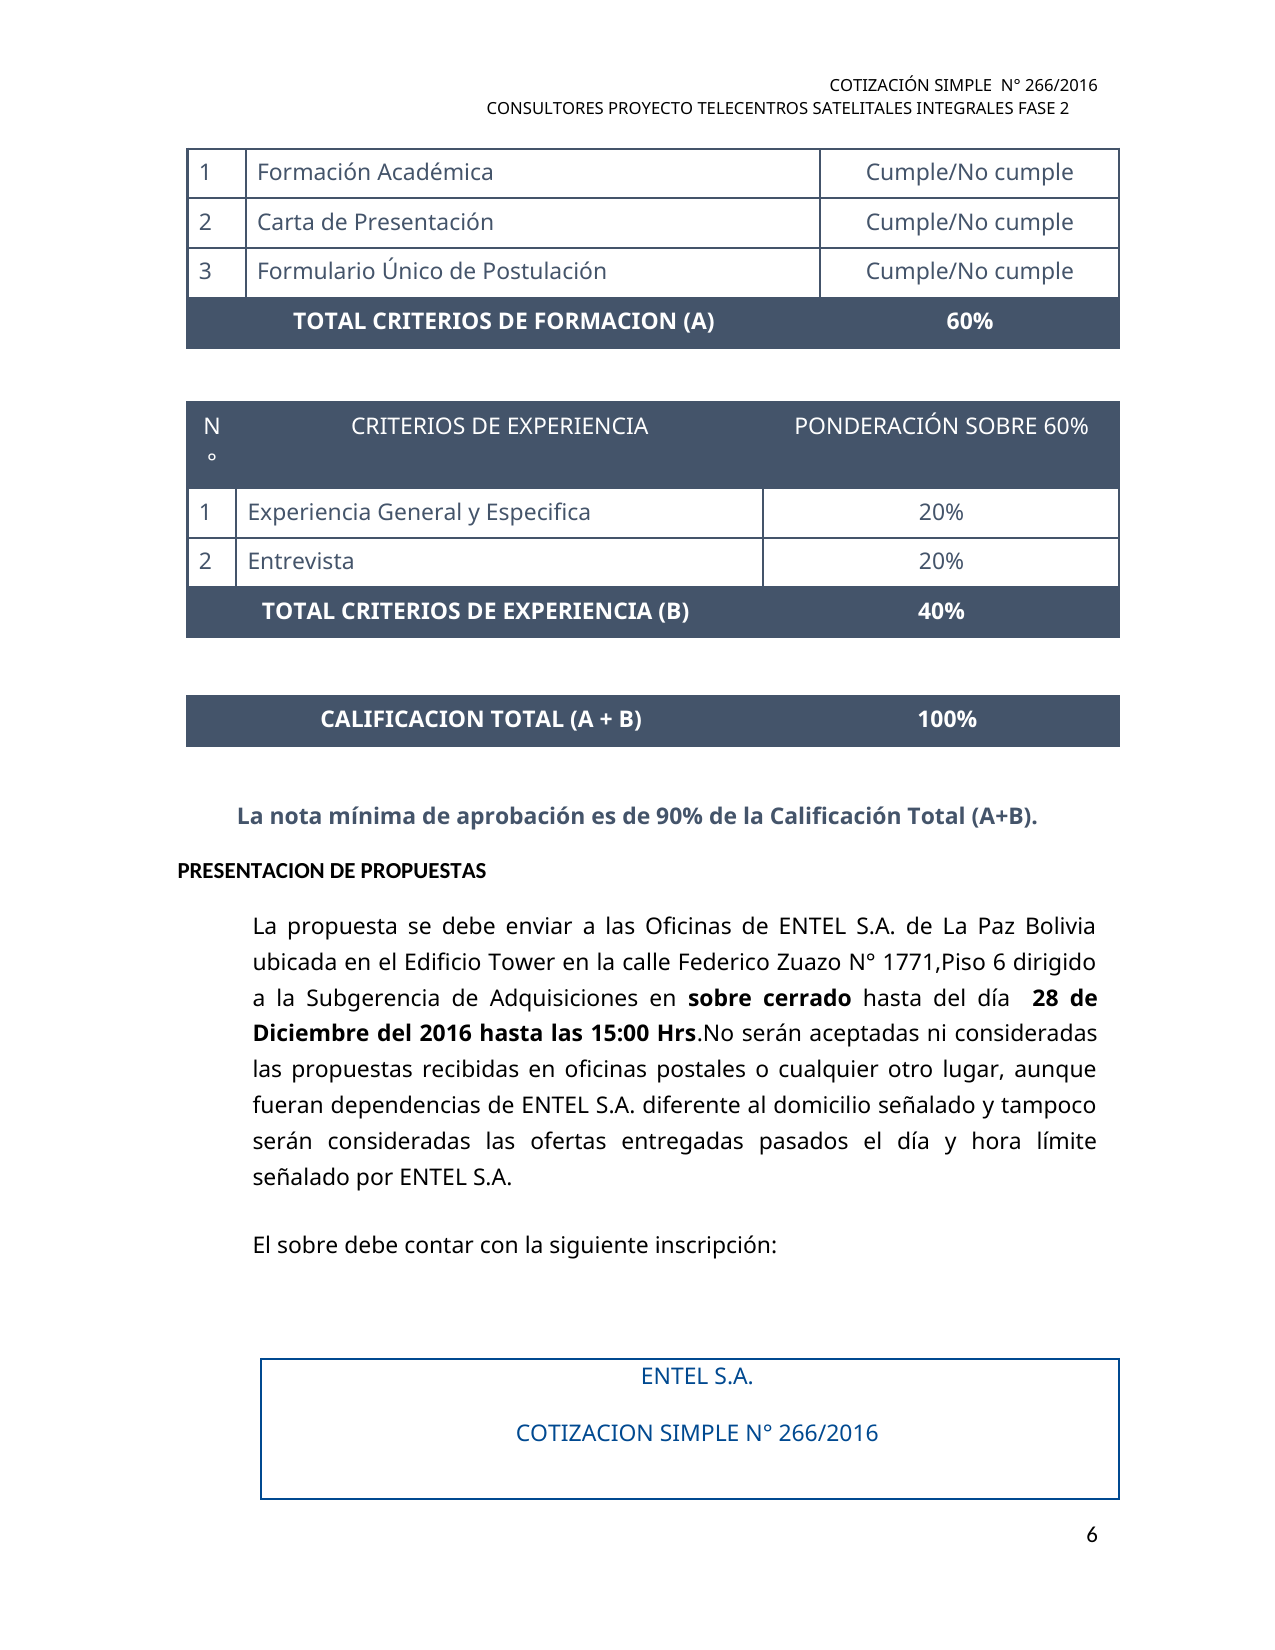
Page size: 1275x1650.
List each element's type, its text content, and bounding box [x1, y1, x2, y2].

table_header N° [189, 404, 235, 487]
table_header 100% [776, 697, 1118, 745]
table_cell Cumple/No cumple [821, 199, 1118, 247]
table_cell 40% [764, 589, 1118, 636]
table_header CRITERIOS DE EXPERIENCIA [237, 404, 762, 487]
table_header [262, 1360, 1118, 1498]
table_cell 20% [764, 489, 1118, 537]
table_cell 2 [189, 199, 245, 247]
table_cell TOTAL CRITERIOS DE FORMACION (A) [189, 299, 819, 346]
table_cell 1 [189, 489, 235, 537]
table_cell 1 [189, 150, 245, 197]
table_cell Formación Académica [247, 150, 819, 197]
table_cell 2 [189, 539, 235, 586]
table_cell TOTAL CRITERIOS DE EXPERIENCIA (B) [189, 589, 762, 636]
table_cell 20% [764, 539, 1118, 586]
table_cell Carta de Presentación [247, 199, 819, 247]
list El sobre debe contar con la siguiente inscripción: [252, 1229, 1098, 1261]
table_header CALIFICACION TOTAL (A + B) [189, 697, 774, 745]
table_cell Cumple/No cumple [821, 150, 1118, 197]
table_cell Experiencia General y Especifica [237, 489, 762, 537]
text La nota mínima de aprobación es de 90% de la Calificación Total (A+B). [177, 800, 1098, 831]
table_cell 60% [821, 299, 1118, 346]
table_cell 3 [189, 249, 245, 297]
text PRESENTACION DE PROPUESTAS [177, 857, 1098, 884]
table_header PONDERACIÓN SOBRE 60% [764, 404, 1118, 487]
table_cell Formulario Único de Postulación [247, 249, 819, 297]
table_cell Cumple/No cumple [821, 249, 1118, 297]
list La propuesta se debe enviar a las Oficinas de ENTEL S.A. de La Paz Bolivia ubicada en el Edificio Tower en la calle Federico Zuazo N° 1771,Piso 6 dirigido a la Subgerencia de Adquisiciones en sobre cerrado hasta del día 28 de Diciembre del 2016 hasta las 15:00 Hrs.No serán aceptadas ni consideradas las propuestas recibidas en oficinas postales o cualquier otro lugar, aunque fueran dependencias de ENTEL S.A. diferente al domicilio señalado y tampoco serán consideradas las ofertas entregadas pasados el día y hora límite señalado por ENTEL S.A. [252, 909, 1098, 1192]
table_cell Entrevista [237, 539, 762, 586]
